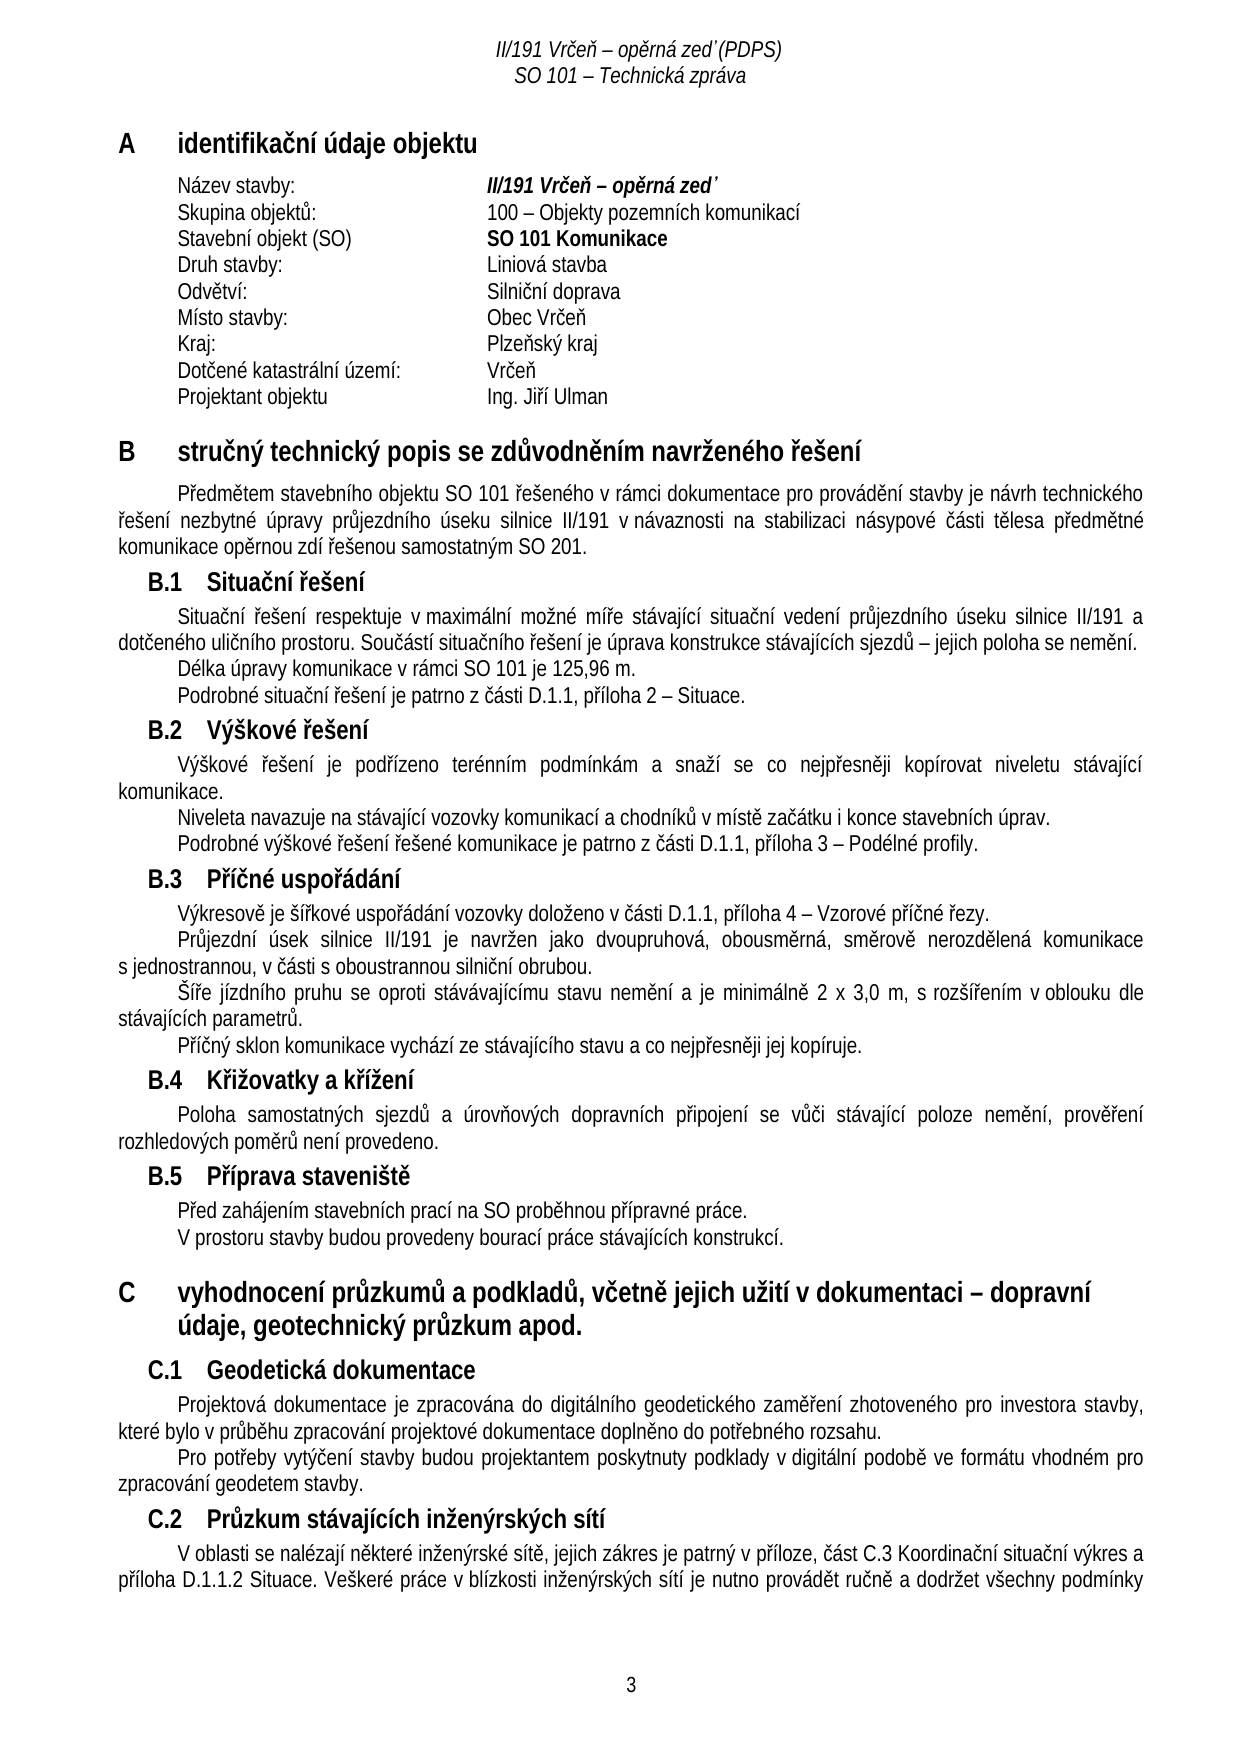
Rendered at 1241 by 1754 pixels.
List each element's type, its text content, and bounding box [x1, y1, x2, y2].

text Odvětví: Silniční doprava [118, 278, 1144, 304]
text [118, 1540, 1144, 1593]
text Druh stavby: Liniová stavba [118, 251, 1144, 278]
list Situační řešení [148, 566, 1144, 597]
text Stavební objekt (SO) SO 101 Komunikace [118, 225, 1144, 251]
text Výškové řešení je podřízeno terénním podmínkám a snaží se co nejpřesněji kopírovat niveletu stávající komunikace. [118, 751, 1144, 804]
text Název stavby: II/191 Vrčeň – opěrná zeď [118, 172, 1144, 198]
text Situační řešení respektuje v maximální možné míře stávající situační vedení průjezdního úseku silnice II/191 a dotčeného uličního prostoru. Součástí situačního řešení je úprava konstrukce stávajících sjezdů – jejich poloha se nemění. [118, 603, 1144, 655]
text Poloha samostatných sjezdů a úrovňových dopravních připojení se vůči stávající poloze nemění, prověření rozhledových poměrů není provedeno. [118, 1101, 1144, 1154]
text Podrobné situační řešení je patrno z části D.1.1, příloha 2 – Situace. [118, 682, 1144, 708]
list stručný technický popis se zdůvodněním navrženého řešení [118, 434, 1144, 468]
text Místo stavby: Obec Vrčeň [118, 304, 1144, 330]
text V prostoru stavby budou provedeny bourací práce stávajících konstrukcí. [118, 1223, 1144, 1250]
text Projektant objektu Ing. Jiří Ulman [118, 383, 1144, 409]
text Příčný sklon komunikace vychází ze stávajícího stavu a co nejpřesněji jej kopíruje. [118, 1032, 1144, 1058]
list vyhodnocení průzkumů a podkladů, včetně jejich užití v dokumentaci – dopravní údaje, geotechnický průzkum apod. [118, 1275, 1144, 1342]
text Skupina objektů: 100 – Objekty pozemních komunikací [118, 198, 1144, 225]
text Pro potřeby vytýčení stavby budou projektantem poskytnuty podklady v digitální podobě ve formátu vhodném pro zpracování geodetem stavby. [118, 1444, 1144, 1497]
list Výškové řešení [148, 714, 1144, 745]
text Kraj: Plzeňský kraj [118, 330, 1144, 357]
list Průzkum stávajících inženýrských sítí [148, 1503, 1144, 1534]
text Předmětem stavebního objektu SO 101 řešeného v rámci dokumentace pro provádění stavby je návrh technického řešení nezbytné úpravy průjezdního úseku silnice II/191 v návaznosti na stabilizaci násypové části tělesa předmětné komunikace opěrnou zdí řešenou samostatným SO 201. [118, 480, 1144, 559]
list Křižovatky a křížení [148, 1064, 1144, 1095]
text Niveleta navazuje na stávající vozovky komunikací a chodníků v místě začátku i konce stavebních úprav. [118, 804, 1144, 830]
list identifikační údaje objektu [118, 126, 1144, 160]
text Délka úpravy komunikace v rámci SO 101 je 125,96 m. [118, 655, 1144, 682]
text Výkresově je šířkové uspořádání vozovky doloženo v části D.1.1, příloha 4 – Vzorové příčné řezy. [118, 900, 1144, 926]
text Dotčené katastrální území: Vrčeň [118, 357, 1144, 383]
list Příčné uspořádání [148, 863, 1144, 894]
list Geodetická dokumentace [148, 1354, 1144, 1385]
text Před zahájením stavebních prací na SO proběhnou přípravné práce. [118, 1197, 1144, 1223]
text Projektová dokumentace je zpracována do digitálního geodetického zaměření zhotoveného pro investora stavby, které bylo v průběhu zpracování projektové dokumentace doplněno do potřebného rozsahu. [118, 1391, 1144, 1444]
list Příprava staveniště [148, 1160, 1144, 1191]
text Průjezdní úsek silnice II/191 je navržen jako dvoupruhová, obousměrná, směrově nerozdělená komunikace s jednostrannou, v části s oboustrannou silniční obrubou. [118, 926, 1144, 979]
text Šíře jízdního pruhu se oproti stávávajícímu stavu nemění a je minimálně 2 x 3,0 m, s rozšířením v oblouku dle stávajících parametrů. [118, 979, 1144, 1032]
text Podrobné výškové řešení řešené komunikace je patrno z části D.1.1, příloha 3 – Podélné profily. [118, 830, 1144, 857]
